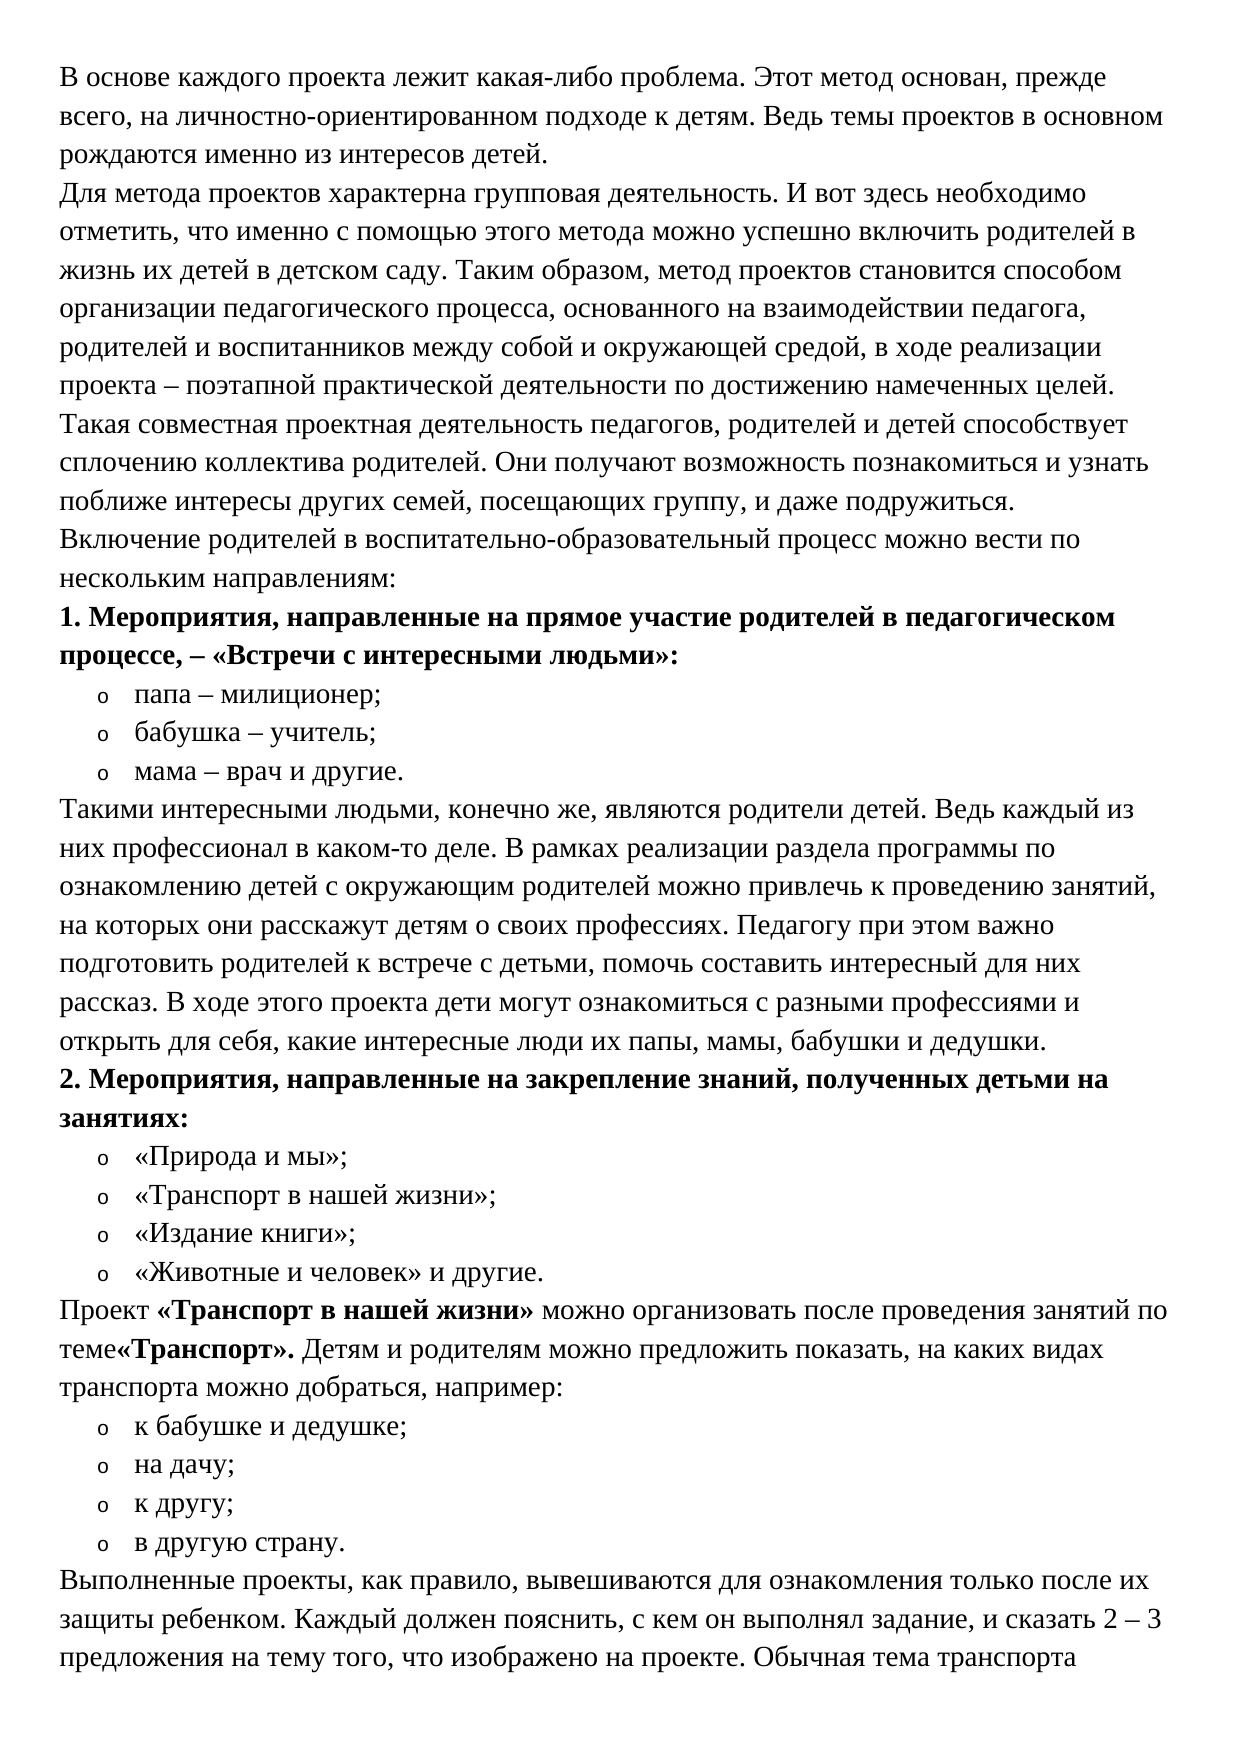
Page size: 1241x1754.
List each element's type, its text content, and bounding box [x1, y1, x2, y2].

list мама – врач и другие. [97, 753, 1181, 786]
text 1. Мероприятия, направленные на прямое участие родителей в педагогическом процессе, – «Встречи с интересными людьми»: [59, 599, 1181, 671]
list папа – милиционер; [97, 676, 1181, 709]
text Такая совместная проектная деятельность педагогов, родителей и детей способствует сплочению коллектива родителей. Они получают возможность познакомиться и узнать поближе интересы других семей, посещающих группу, и даже подружиться. [59, 406, 1181, 517]
text Проект «Транспорт в нашей жизни» можно организовать после проведения занятий по теме«Транспорт». Детям и родителям можно предложить показать, на каких видах транспорта можно добраться, например: [59, 1292, 1181, 1403]
list к бабушке и дедушке; [97, 1408, 1181, 1442]
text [59, 1562, 1181, 1673]
list в другую страну. [97, 1524, 1181, 1557]
list «Природа и мы»; [97, 1138, 1181, 1172]
text Включение родителей в воспитательно-образовательный процесс можно вести по нескольким направлениям: [59, 522, 1181, 594]
list бабушка – учитель; [97, 714, 1181, 748]
list к другу; [97, 1485, 1181, 1519]
text В основе каждого проекта лежит какая-либо проблема. Этот метод основан, прежде всего, на личностно-ориентированном подходе к детям. Ведь темы проектов в основном рождаются именно из интересов детей. [59, 59, 1181, 170]
list «Животные и человек» и другие. [97, 1254, 1181, 1287]
text 2. Мероприятия, направленные на закрепление знаний, полученных детьми на занятиях: [59, 1061, 1181, 1133]
list на дачу; [97, 1447, 1181, 1480]
list «Транспорт в нашей жизни»; [97, 1177, 1181, 1210]
text Такими интересными людьми, конечно же, являются родители детей. Ведь каждый из них профессионал в каком-то деле. В рамках реализации раздела программы по ознакомлению детей с окружающим родителей можно привлечь к проведению занятий, на которых они расскажут детям о своих профессиях. Педагогу при этом важно подготовить родителей к встрече с детьми, помочь составить интересный для них рассказ. В ходе этого проекта дети могут ознакомиться с разными профессиями и открыть для себя, какие интересные люди их папы, мамы, бабушки и дедушки. [59, 791, 1181, 1056]
list «Издание книги»; [97, 1215, 1181, 1249]
text Для метода проектов характерна групповая деятельность. И вот здесь необходимо отметить, что именно с помощью этого метода можно успешно включить родителей в жизнь их детей в детском саду. Таким образом, метод проектов становится способом организации педагогического процесса, основанного на взаимодействии педагога, родителей и воспитанников между собой и окружающей средой, в ходе реализации проекта – поэтапной практической деятельности по достижению намеченных целей. [59, 175, 1181, 401]
